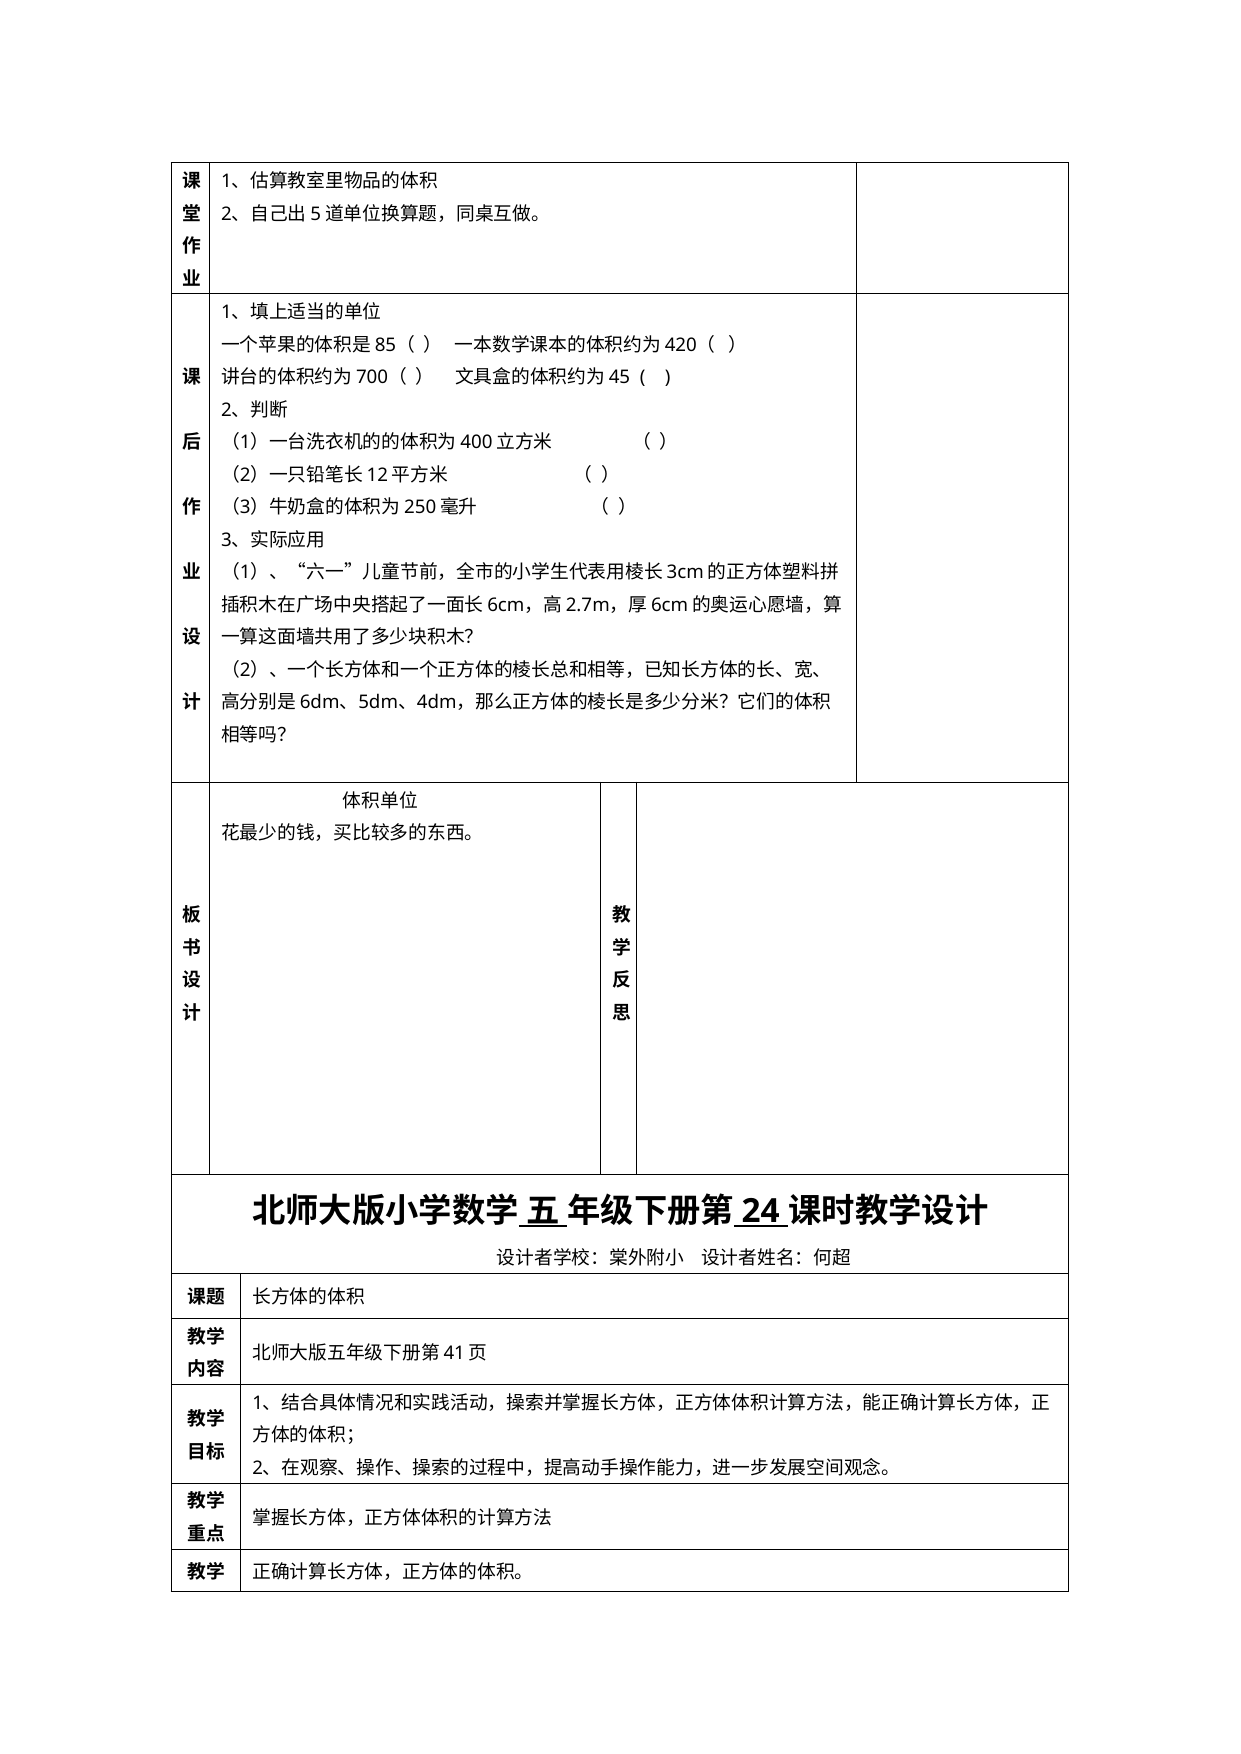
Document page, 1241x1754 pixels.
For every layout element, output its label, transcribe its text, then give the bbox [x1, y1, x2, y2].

table_cell 板书设计 [172, 783, 209, 1174]
table_cell [637, 783, 1068, 1174]
table_cell 1、填上适当的单位 一个苹果的体积是85（ ） 一本数学课本的体积约为420（ ） 讲台的体积约为700（ ） 文具盒的体积约为45 ( ) 2、判断 （1）一台洗衣机的的体积为400立方米 （ ） （2）一只铅笔长12平方米 （ ） （3）牛奶盒的体积为250毫升 （ ） 3、实际应用 （1）、“六一”儿童节前，全市的小学生代表用棱长3cm的正方体塑料拼插积木在广场中央搭起了一面长6cm，高2.7m，厚6cm的奥运心愿墙，算一算这面墙共用了多少块积木？ （2）、一个长方体和一个正方体的棱长总和相等，已知长方体的长、宽、高分别是6dm、5dm、4dm，那么正方体的棱长是多少分米？它们的体积相等吗？ [210, 294, 856, 782]
table_cell 教学难点 [172, 1550, 240, 1591]
table_cell 教学目标 [172, 1385, 240, 1482]
table_cell 教学反思 [601, 783, 636, 1174]
table_cell 课堂作 业 [172, 163, 209, 293]
table_cell 长方体的体积 [241, 1274, 1068, 1318]
table_cell 体积单位 花最少的钱，买比较多的东西。 [210, 783, 600, 1174]
table_cell 课题 [172, 1274, 240, 1318]
table_cell [857, 163, 1068, 293]
table_cell 正确计算长方体，正方体的体积。 [241, 1550, 1068, 1591]
table_cell 估算教室里物品的体积 自己出5道单位换算题，同桌互做。 [210, 163, 856, 293]
table_cell 课 后 作 业 设 计 [172, 294, 209, 782]
table_cell 教学重点 [172, 1484, 240, 1548]
table_cell [857, 294, 1068, 782]
table_cell 1、结合具体情况和实践活动，操索并掌握长方体，正方体体积计算方法，能正确计算长方体，正方体的体积； 2、在观察、操作、操索的过程中，提高动手操作能力，进一步发展空间观念。 [241, 1385, 1068, 1482]
table_cell 教学内容 [172, 1319, 240, 1384]
table_cell 掌握长方体，正方体体积的计算方法 [241, 1484, 1068, 1548]
table_cell 北师大版小学数学 五 年级下册第 24 课时教学设计 设计者学校：棠外附小 设计者姓名：何超 [172, 1175, 1068, 1273]
table_cell 北师大版五年级下册第41页 [241, 1319, 1068, 1384]
